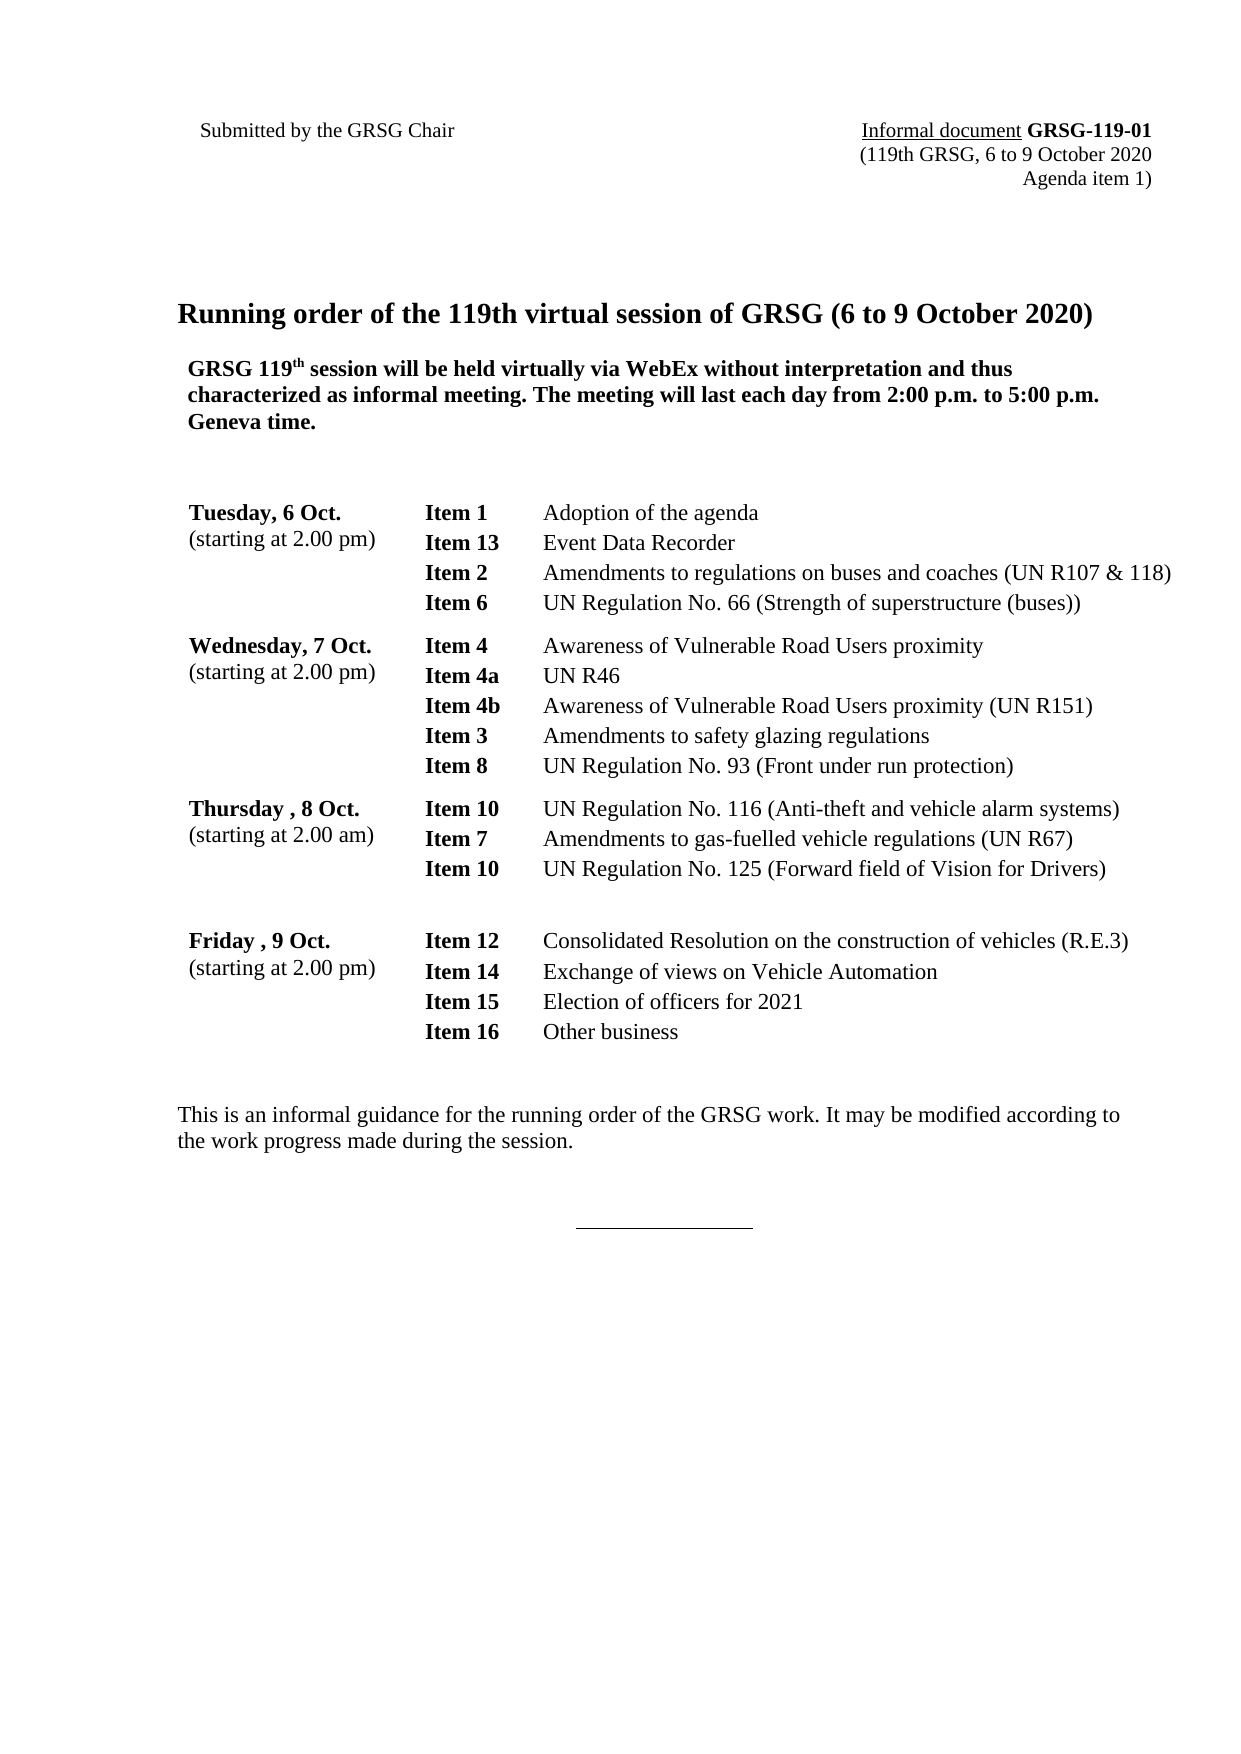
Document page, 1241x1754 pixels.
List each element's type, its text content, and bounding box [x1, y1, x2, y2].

table_cell Item 12 Consolidated Resolution on the construction of vehicles (R.E.3) Item 14 Exchange of views on Vehicle Automation Item 15 Election of officers for 2021 Item 16 Other business [410, 916, 1189, 1075]
text GRSG 119th session will be held virtually via WebEx without interpretation and thus characterized as informal meeting. The meeting will last each day from 2:00 p.m. to 5:00 p.m. Geneva time. [187, 355, 1122, 434]
table_cell Thursday , 8 Oct. (starting at 2.00 am) [177, 783, 410, 916]
table_header Informal document GRSG-119-01 (119th GRSG, 6 to 9 October 2020 Agenda item 1) [646, 118, 1163, 190]
table_cell Item 4 Awareness of Vulnerable Road Users proximity Item 4a UN R46 Item 4b Awareness of Vulnerable Road Users proximity (UN R151) Item 3 Amendments to safety glazing regulations Item 8 UN Regulation No. 93 (Front under run protection) [410, 620, 1189, 783]
table_header Tuesday, 6 Oct. (starting at 2.00 pm) [177, 487, 410, 620]
table_cell Wednesday, 7 Oct. (starting at 2.00 pm) [177, 620, 410, 783]
table_header Submitted by the GRSG Chair [189, 118, 646, 190]
text Running order of the 119th virtual session of GRSG (6 to 9 October 2020) [177, 299, 1152, 330]
text This is an informal guidance for the running order of the GRSG work. It may be modified according to the work progress made during the session. [177, 1101, 1152, 1154]
table_header Item 1 Adoption of the agenda Item 13 Event Data Recorder Item 2 Amendments to regulations on buses and coaches (UN R107 & 118) Item 6 UN Regulation No. 66 (Strength of superstructure (buses)) [410, 487, 1189, 620]
table_cell Friday , 9 Oct. (starting at 2.00 pm) [177, 916, 410, 1075]
table_cell Item 10 UN Regulation No. 116 (Anti-theft and vehicle alarm systems) Item 7 Amendments to gas-fuelled vehicle regulations (UN R67) Item 10 UN Regulation No. 125 (Forward field of Vision for Drivers) [410, 783, 1189, 916]
